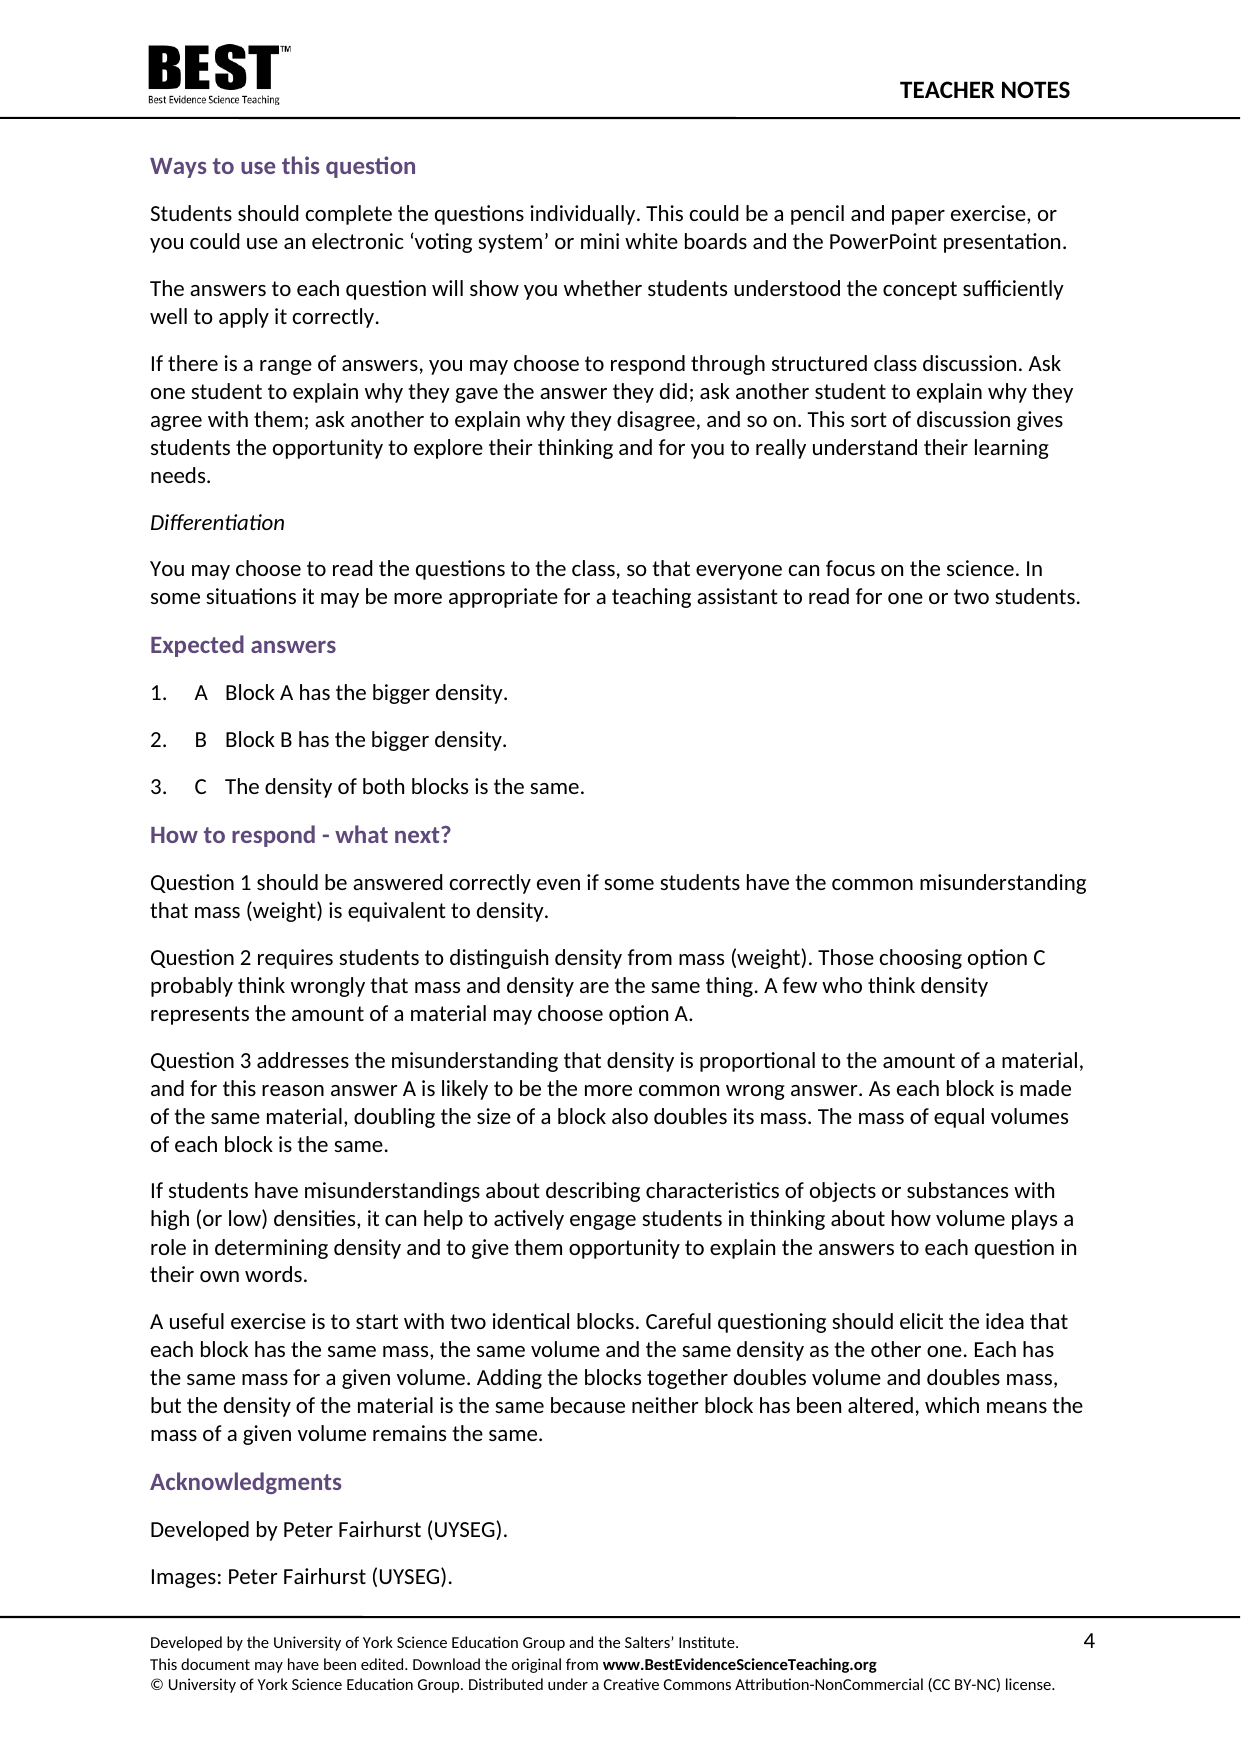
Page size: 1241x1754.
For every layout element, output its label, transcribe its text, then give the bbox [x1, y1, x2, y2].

text Developed by Peter Fairhurst (UYSEG). [150, 1516, 1090, 1543]
text 3. C The density of both blocks is the same. [150, 772, 1090, 800]
text The answers to each question will show you whether students understood the concept sufficiently well to apply it correctly. [150, 274, 1090, 330]
picture [148, 44, 291, 105]
text Question 1 should be answered correctly even if some students have the common misunderstanding that mass (weight) is equivalent to density. [150, 868, 1090, 924]
text 2. B Block B has the bigger density. [150, 725, 1090, 753]
text Acknowledgments [150, 1466, 1090, 1497]
text If there is a range of answers, you may choose to respond through structured class discussion. Ask one student to explain why they gave the answer they did; ask another student to explain why they agree with them; ask another to explain why they disagree, and so on. This sort of discussion gives students the opportunity to explore their thinking and for you to really understand their learning needs. [150, 349, 1090, 489]
text How to respond - what next? [150, 819, 1090, 849]
text Students should complete the questions individually. This could be a pencil and paper exercise, or you could use an electronic ‘voting system’ or mini white boards and the PowerPoint presentation. [150, 199, 1090, 255]
text If students have misunderstandings about describing characteristics of objects or substances with high (or low) densities, it can help to actively engage students in thinking about how volume plays a role in determining density and to give them opportunity to explain the answers to each question in their own words. [150, 1177, 1090, 1289]
text Ways to use this question [150, 150, 1090, 181]
text Images: Peter Fairhurst (UYSEG). [150, 1562, 1090, 1590]
text You may choose to read the questions to the class, so that everyone can focus on the science. In some situations it may be more appropriate for a teaching assistant to read for one or two students. [150, 554, 1090, 611]
text Differentiation [150, 508, 1090, 536]
text A useful exercise is to start with two identical blocks. Careful questioning should elicit the idea that each block has the same mass, the same volume and the same density as the other one. Each has the same mass for a given volume. Adding the blocks together doubles volume and doubles mass, but the density of the material is the same because neither block has been altered, which means the mass of a given volume remains the same. [150, 1307, 1090, 1447]
text Question 3 addresses the misunderstanding that density is proportional to the amount of a material, and for this reason answer A is likely to be the more common wrong answer. As each block is made of the same material, doubling the size of a block also doubles its mass. The mass of equal volumes of each block is the same. [150, 1046, 1090, 1158]
text Expected answers [150, 629, 1090, 660]
text Question 2 requires students to distinguish density from mass (weight). Those choosing option C probably think wrongly that mass and density are the same thing. A few who think density represents the amount of a material may choose option A. [150, 943, 1090, 1027]
text 1. A Block A has the bigger density. [150, 678, 1090, 707]
